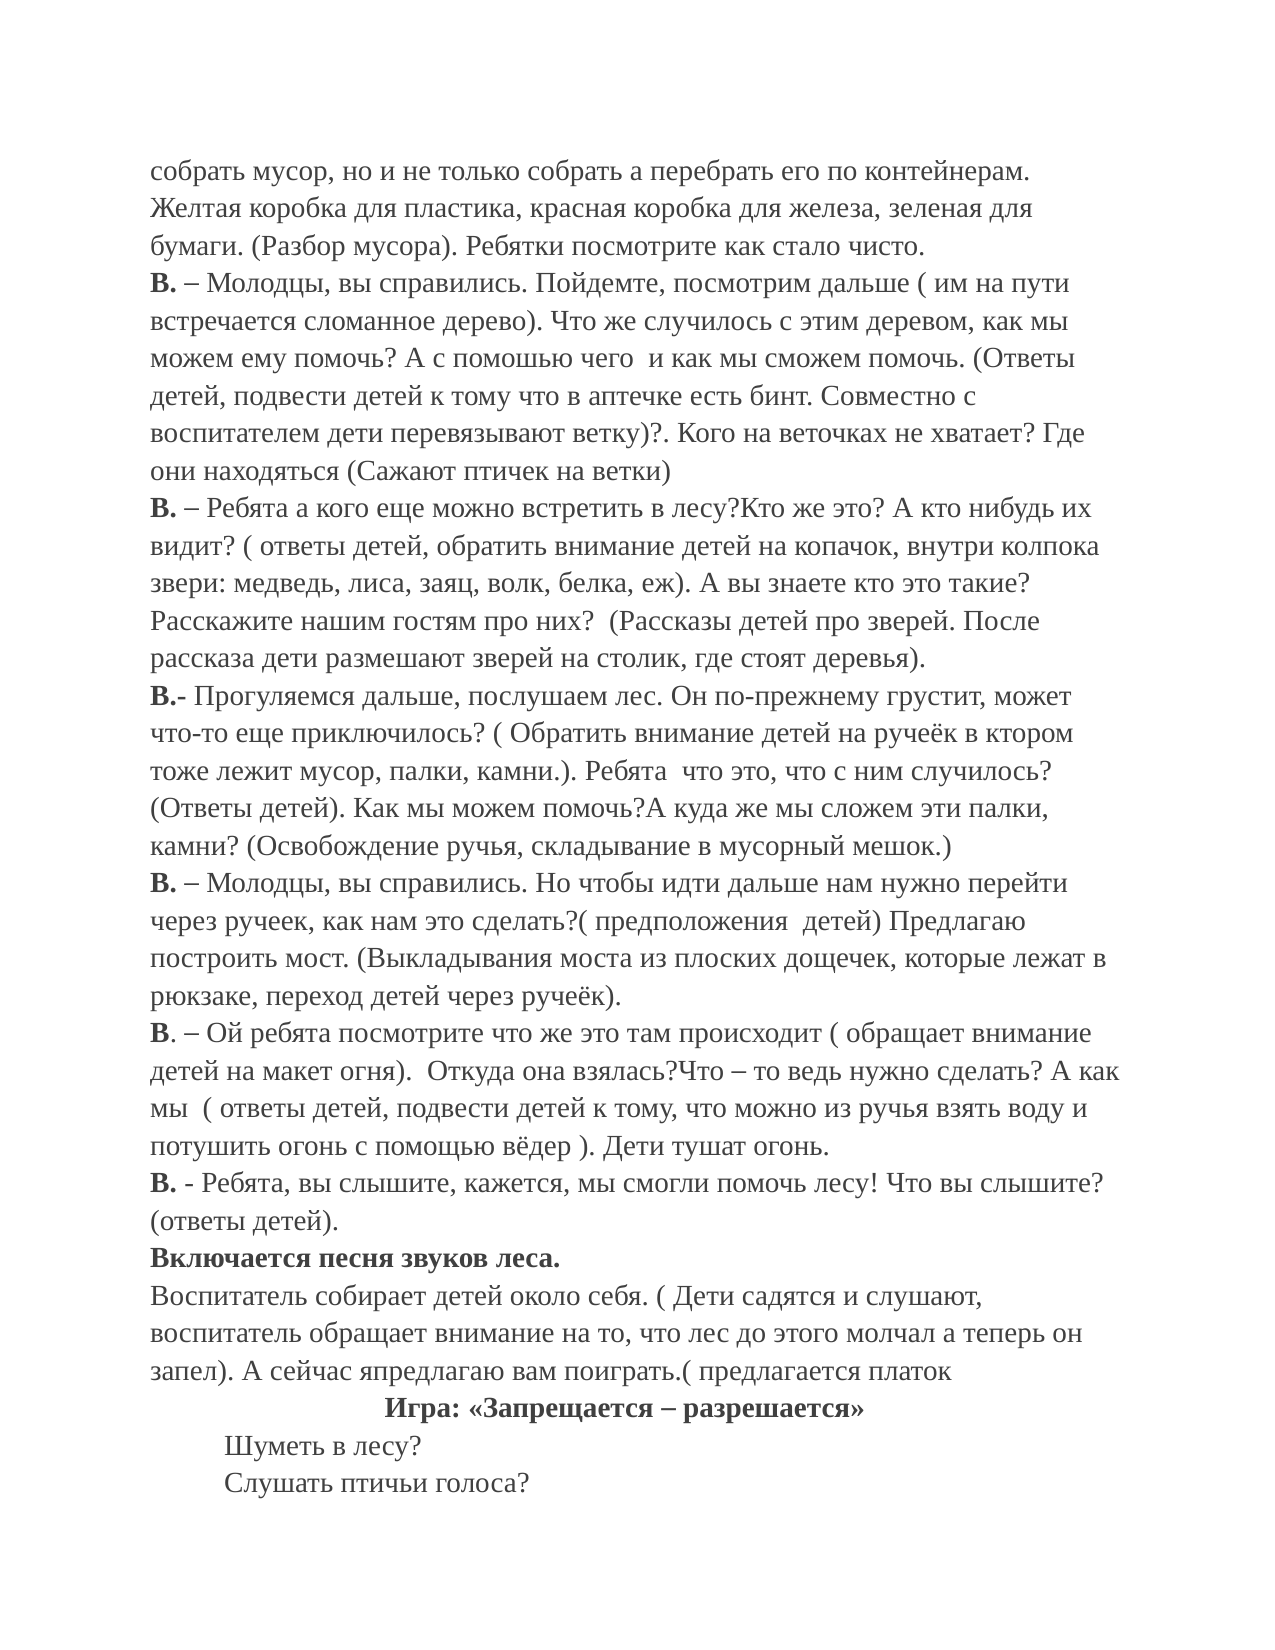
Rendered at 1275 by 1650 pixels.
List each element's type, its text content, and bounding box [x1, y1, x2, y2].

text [150, 150, 1125, 262]
text В. – Ой ребята посмотрите что же это там происходит ( обращает внимание детей на макет огня). Откуда она взялась?Что – то ведь нужно сделать? А как мы ( ответы детей, подвести детей к тому, что можно из ручья взять воду и потушить огонь с помощью вёдер ). Дети тушат огонь. [150, 1012, 1125, 1162]
text В. – Молодцы, вы справились. Но чтобы идти дальше нам нужно перейти через ручеек, как нам это сделать?( предположения детей) Предлагаю построить мост. (Выкладывания моста из плоских дощечек, которые лежат в рюкзаке, переход детей через ручеёк). [150, 862, 1125, 1012]
text Включается песня звуков леса. [150, 1237, 1125, 1275]
text Шуметь в лесу? [150, 1425, 1125, 1462]
text В. – Молодцы, вы справились. Пойдемте, посмотрим дальше ( им на пути встречается сломанное дерево). Что же случилось с этим деревом, как мы можем ему помочь? А с помошью чего и как мы сможем помочь. (Ответы детей, подвести детей к тому что в аптечке есть бинт. Совместно с воспитателем дети перевязывают ветку)?. Кого на веточках не хватает? Где они находяться (Сажают птичек на ветки) [150, 262, 1125, 487]
text Воспитатель собирает детей около себя. ( Дети садятся и слушают, воспитатель обращает внимание на то, что лес до этого молчал а теперь он запел). А сейчас япредлагаю вам поиграть.( предлагается платок [150, 1275, 1125, 1387]
text В. – Ребята а кого еще можно встретить в лесу?Кто же это? А кто нибудь их видит? ( ответы детей, обратить внимание детей на копачок, внутри колпока звери: медведь, лиса, заяц, волк, белка, еж). А вы знаете кто это такие? Расскажите нашим гостям про них? (Рассказы детей про зверей. После рассказа дети размешают зверей на столик, где стоят деревья). [150, 487, 1125, 675]
text Игра: «Запрещается – разрешается» [150, 1387, 1125, 1425]
text В. - Ребята, вы слышите, кажется, мы смогли помочь лесу! Что вы слышите? (ответы детей). [150, 1162, 1125, 1237]
text В.- Прогуляемся дальше, послушаем лес. Он по-прежнему грустит, может что-то еще приключилось? ( Обратить внимание детей на ручеёк в ктором тоже лежит мусор, палки, камни.). Ребята что это, что с ним случилось? (Ответы детей). Как мы можем помочь?А куда же мы сложем эти палки, камни? (Освобождение ручья, складывание в мусорный мешок.) [150, 675, 1125, 862]
text Слушать птичьи голоса? [150, 1462, 1125, 1500]
